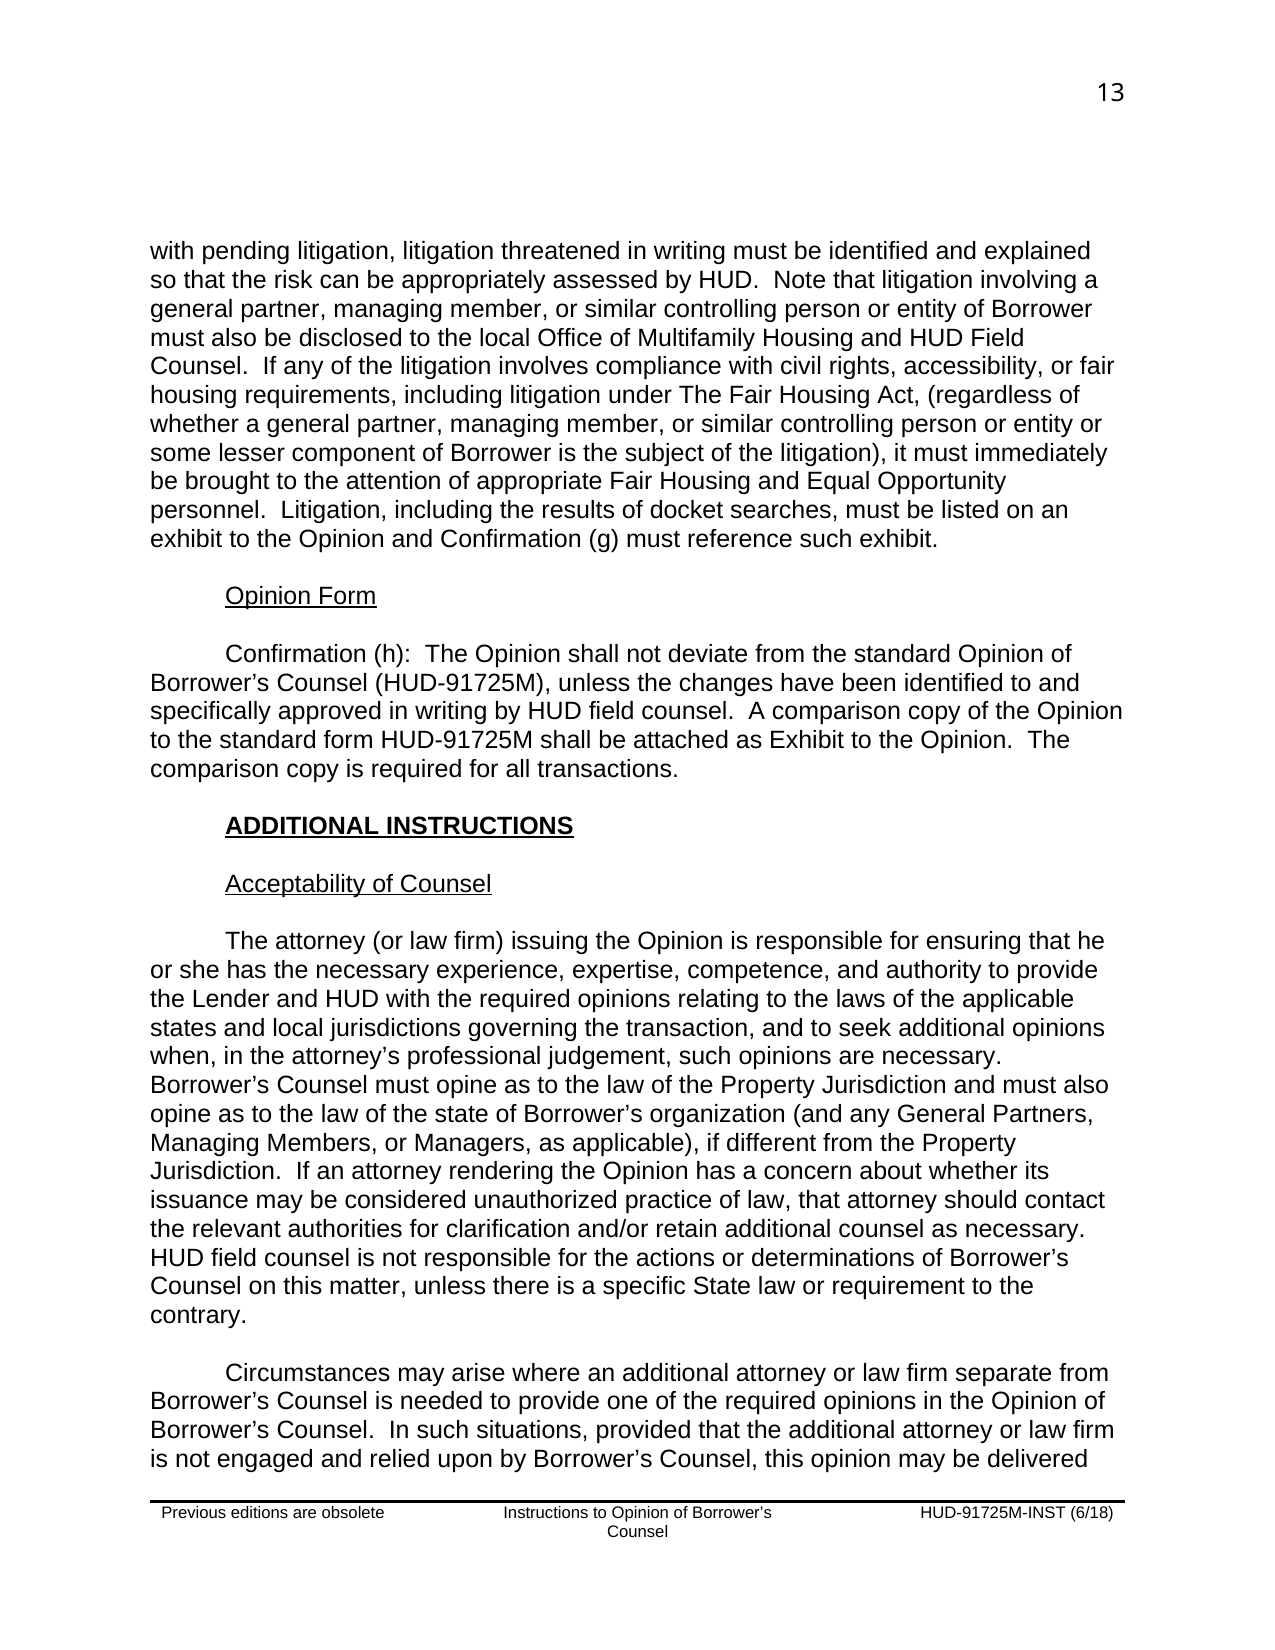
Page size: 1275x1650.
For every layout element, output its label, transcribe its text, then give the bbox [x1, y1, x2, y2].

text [150, 236, 1125, 552]
text ADDITIONAL INSTRUCTIONS [150, 811, 1125, 840]
text Opinion Form [150, 581, 1125, 610]
text Confirmation (h): The Opinion shall not deviate from the standard Opinion of Borrower’s Counsel (HUD-91725M), unless the changes have been identified to and specifically approved in writing by HUD field counsel. A comparison copy of the Opinion to the standard form HUD-91725M shall be attached as Exhibit to the Opinion. The comparison copy is required for all transactions. [150, 639, 1125, 782]
text The attorney (or law firm) issuing the Opinion is responsible for ensuring that he or she has the necessary experience, expertise, competence, and authority to provide the Lender and HUD with the required opinions relating to the laws of the applicable states and local jurisdictions governing the transaction, and to seek additional opinions when, in the attorney’s professional judgement, such opinions are necessary. Borrower’s Counsel must opine as to the law of the Property Jurisdiction and must also opine as to the law of the state of Borrower’s organization (and any General Partners, Managing Members, or Managers, as applicable), if different from the Property Jurisdiction. If an attorney rendering the Opinion has a concern about whether its issuance may be considered unauthorized practice of law, that attorney should contact the relevant authorities for clarification and/or retain additional counsel as necessary. HUD field counsel is not responsible for the actions or determinations of Borrower’s Counsel on this matter, unless there is a specific State law or requirement to the contrary. [150, 926, 1125, 1329]
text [150, 1357, 1125, 1472]
text Acceptability of Counsel [150, 869, 1125, 897]
